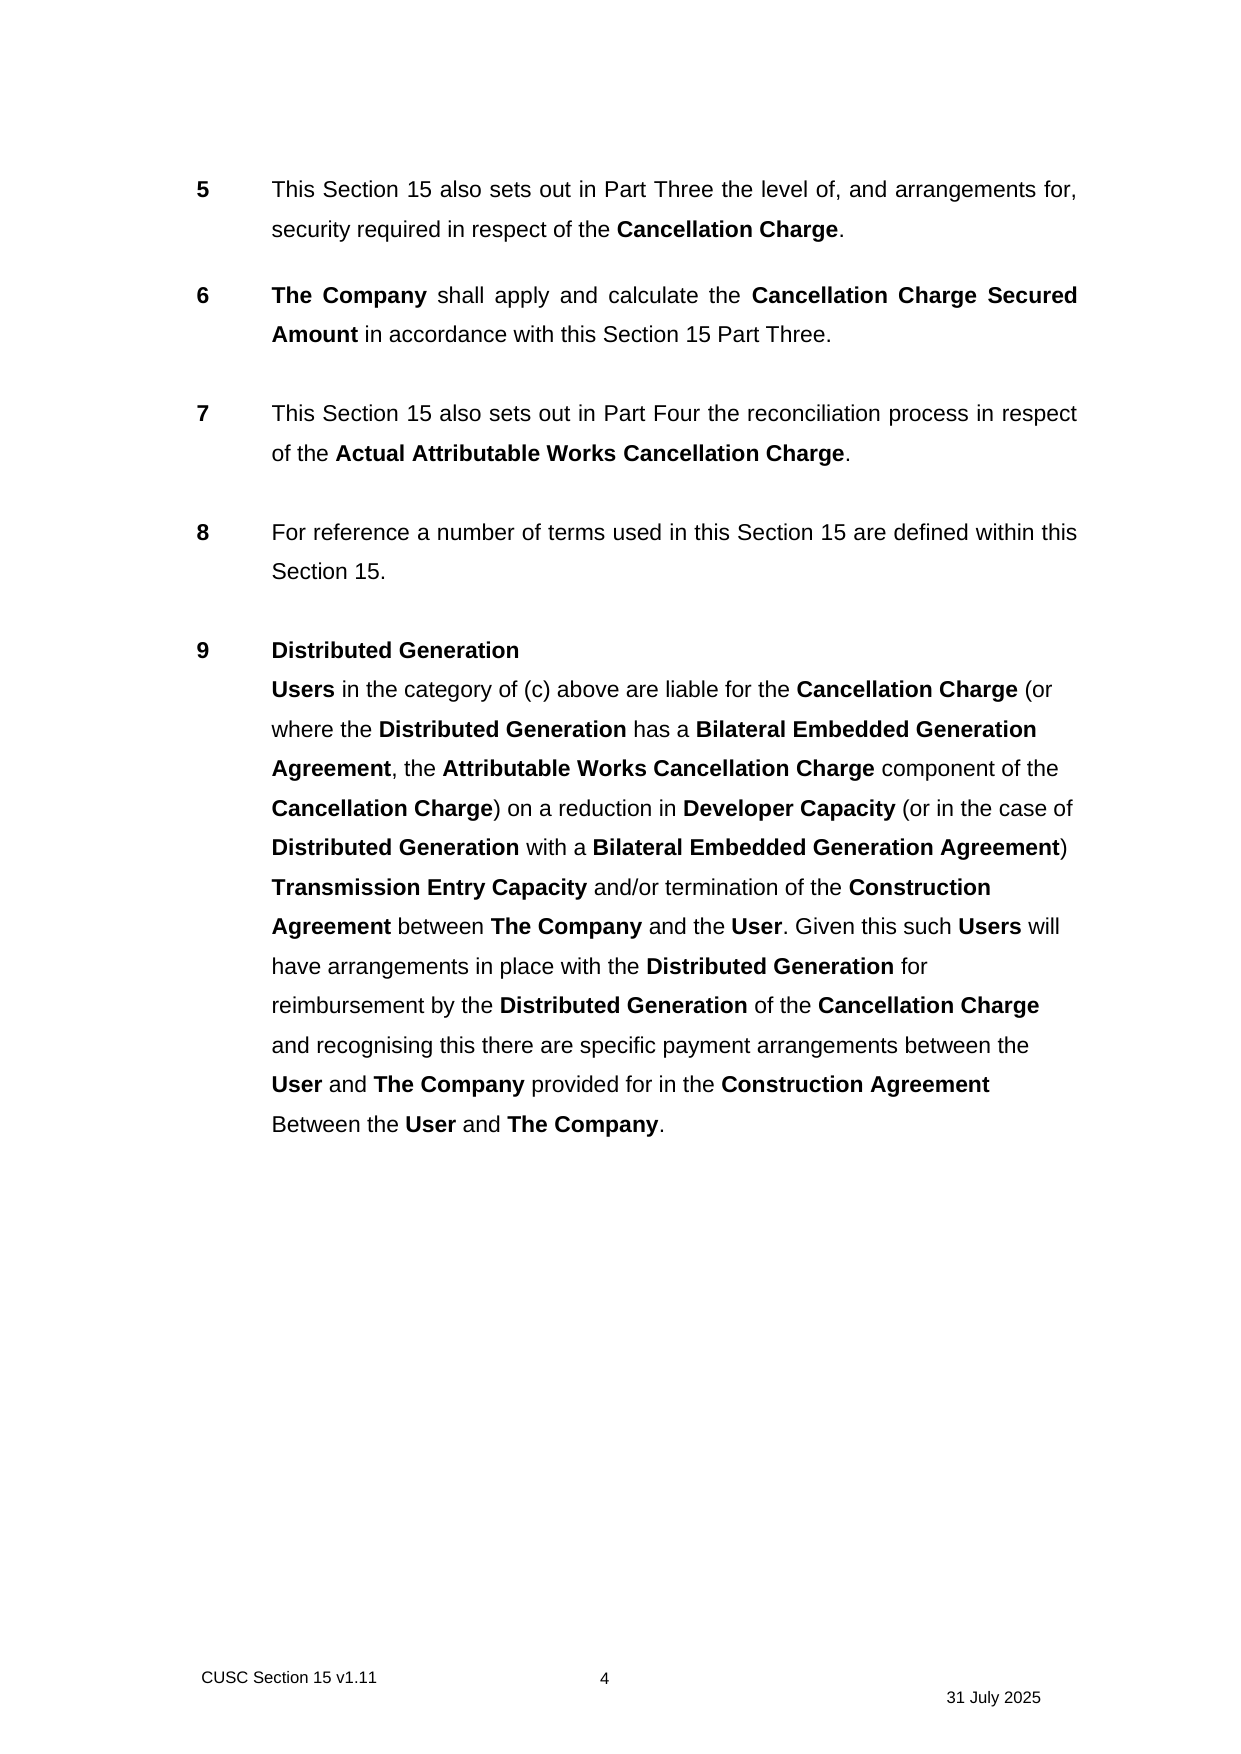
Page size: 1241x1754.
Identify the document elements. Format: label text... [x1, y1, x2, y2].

text Agreement between The Company and the User. Given this such Users will [196, 913, 1078, 940]
text have arrangements in place with the Distributed Generation for [196, 953, 1078, 979]
text Cancellation Charge) on a reduction in Developer Capacity (or in the case of [196, 795, 1078, 821]
text Agreement, the Attributable Works Cancellation Charge component of the [196, 755, 1078, 782]
text Distributed Generation with a Bilateral Embedded Generation Agreement) [196, 834, 1078, 861]
text where the Distributed Generation has a Bilateral Embedded Generation [196, 716, 1078, 742]
text 8 For reference a number of terms used in this Section 15 are defined within this Section 15. [196, 518, 1078, 584]
text Between the User and The Company. [196, 1111, 1078, 1137]
text Users in the category of (c) above are liable for the Cancellation Charge (or [196, 676, 1078, 703]
text reimbursement by the Distributed Generation of the Cancellation Charge [196, 992, 1078, 1019]
text and recognising this there are specific payment arrangements between the [196, 1032, 1078, 1058]
text 6 The Company shall apply and calculate the Cancellation Charge Secured Amount in accordance with this Section 15 Part Three. [196, 282, 1078, 347]
text 7 This Section 15 also sets out in Part Four the reconciliation process in respect of the Actual Attributable Works Cancellation Charge. [196, 400, 1078, 466]
text User and The Company provided for in the Construction Agreement [196, 1071, 1078, 1098]
text 9 Distributed Generation [196, 637, 1078, 663]
text Transmission Entry Capacity and/or termination of the Construction [196, 874, 1078, 900]
text 5 This Section 15 also sets out in Part Three the level of, and arrangements for, security required in respect of the Cancellation Charge. [196, 176, 1078, 242]
